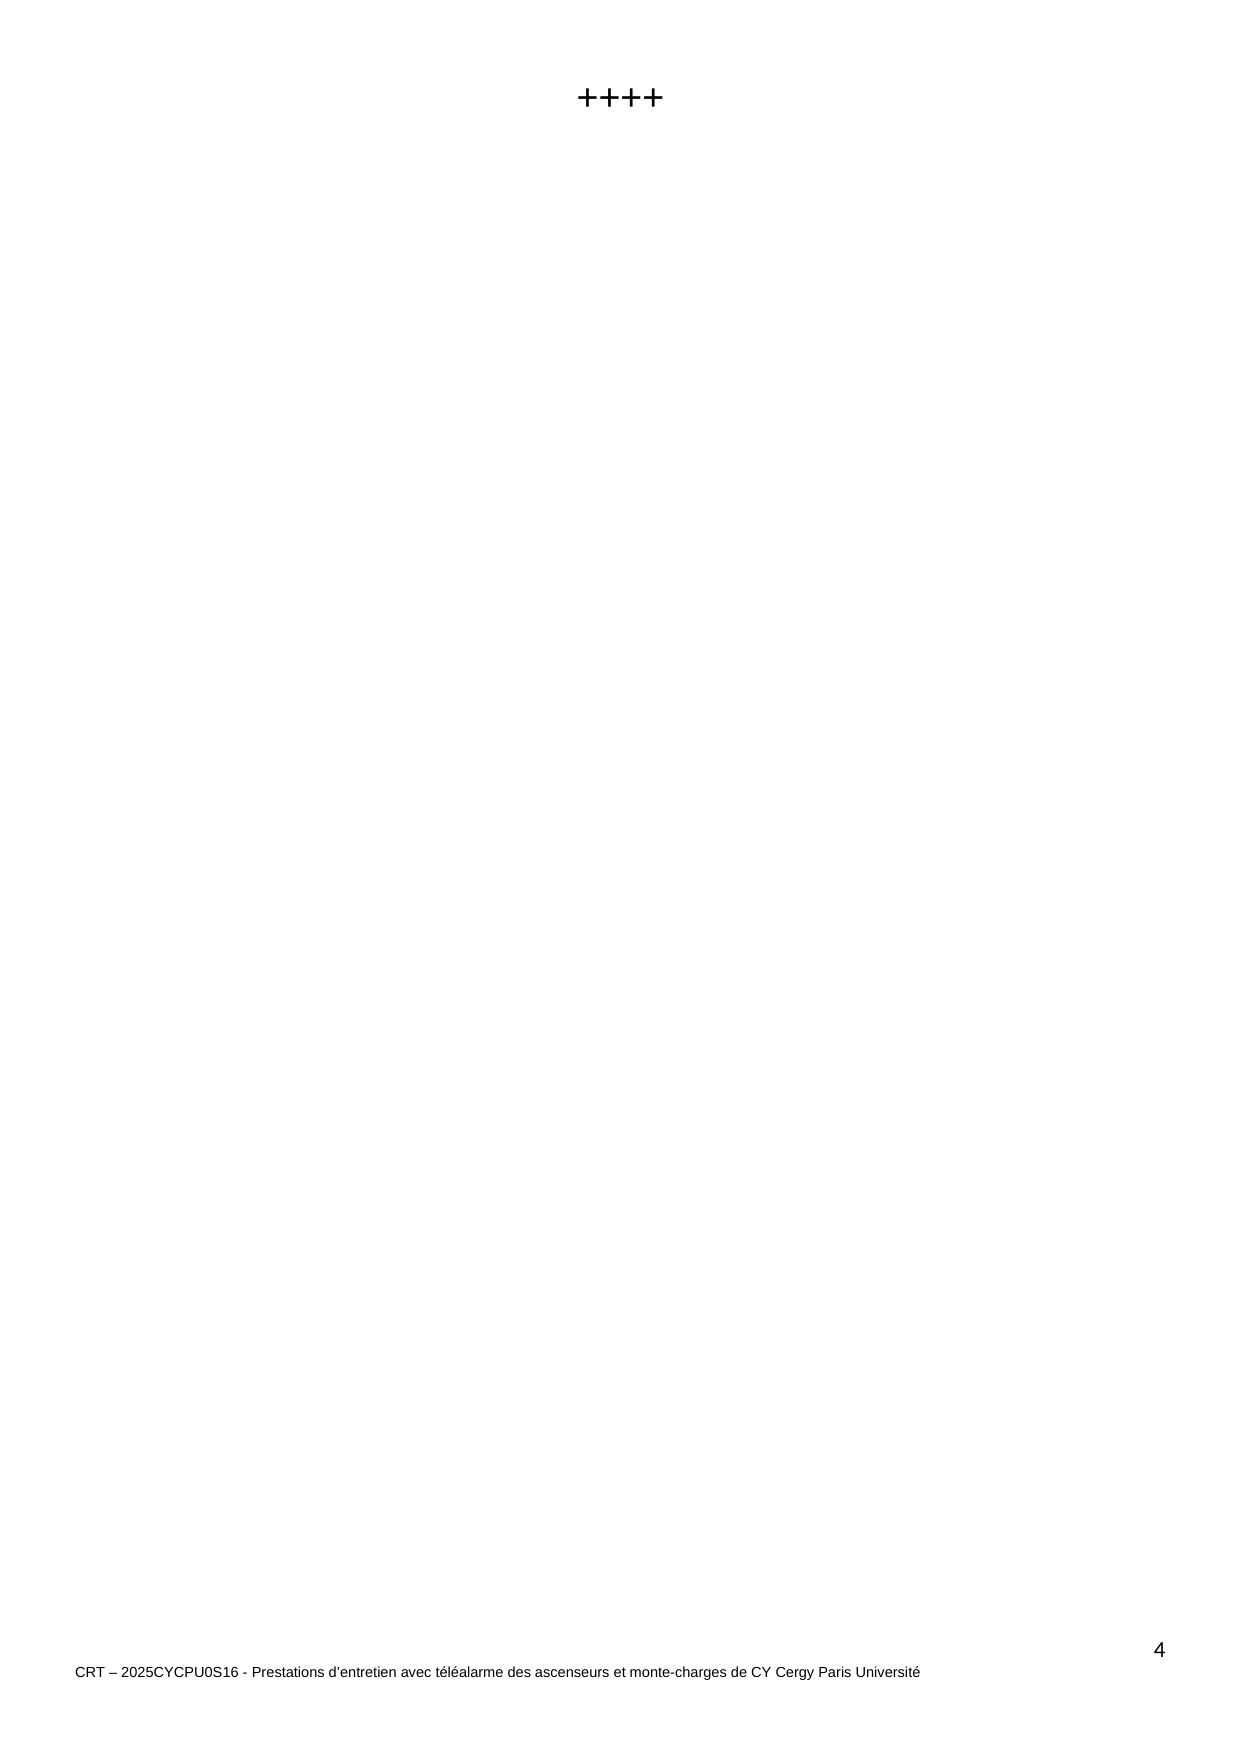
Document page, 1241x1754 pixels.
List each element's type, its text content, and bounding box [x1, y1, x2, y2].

text ++++ [75, 75, 1165, 118]
